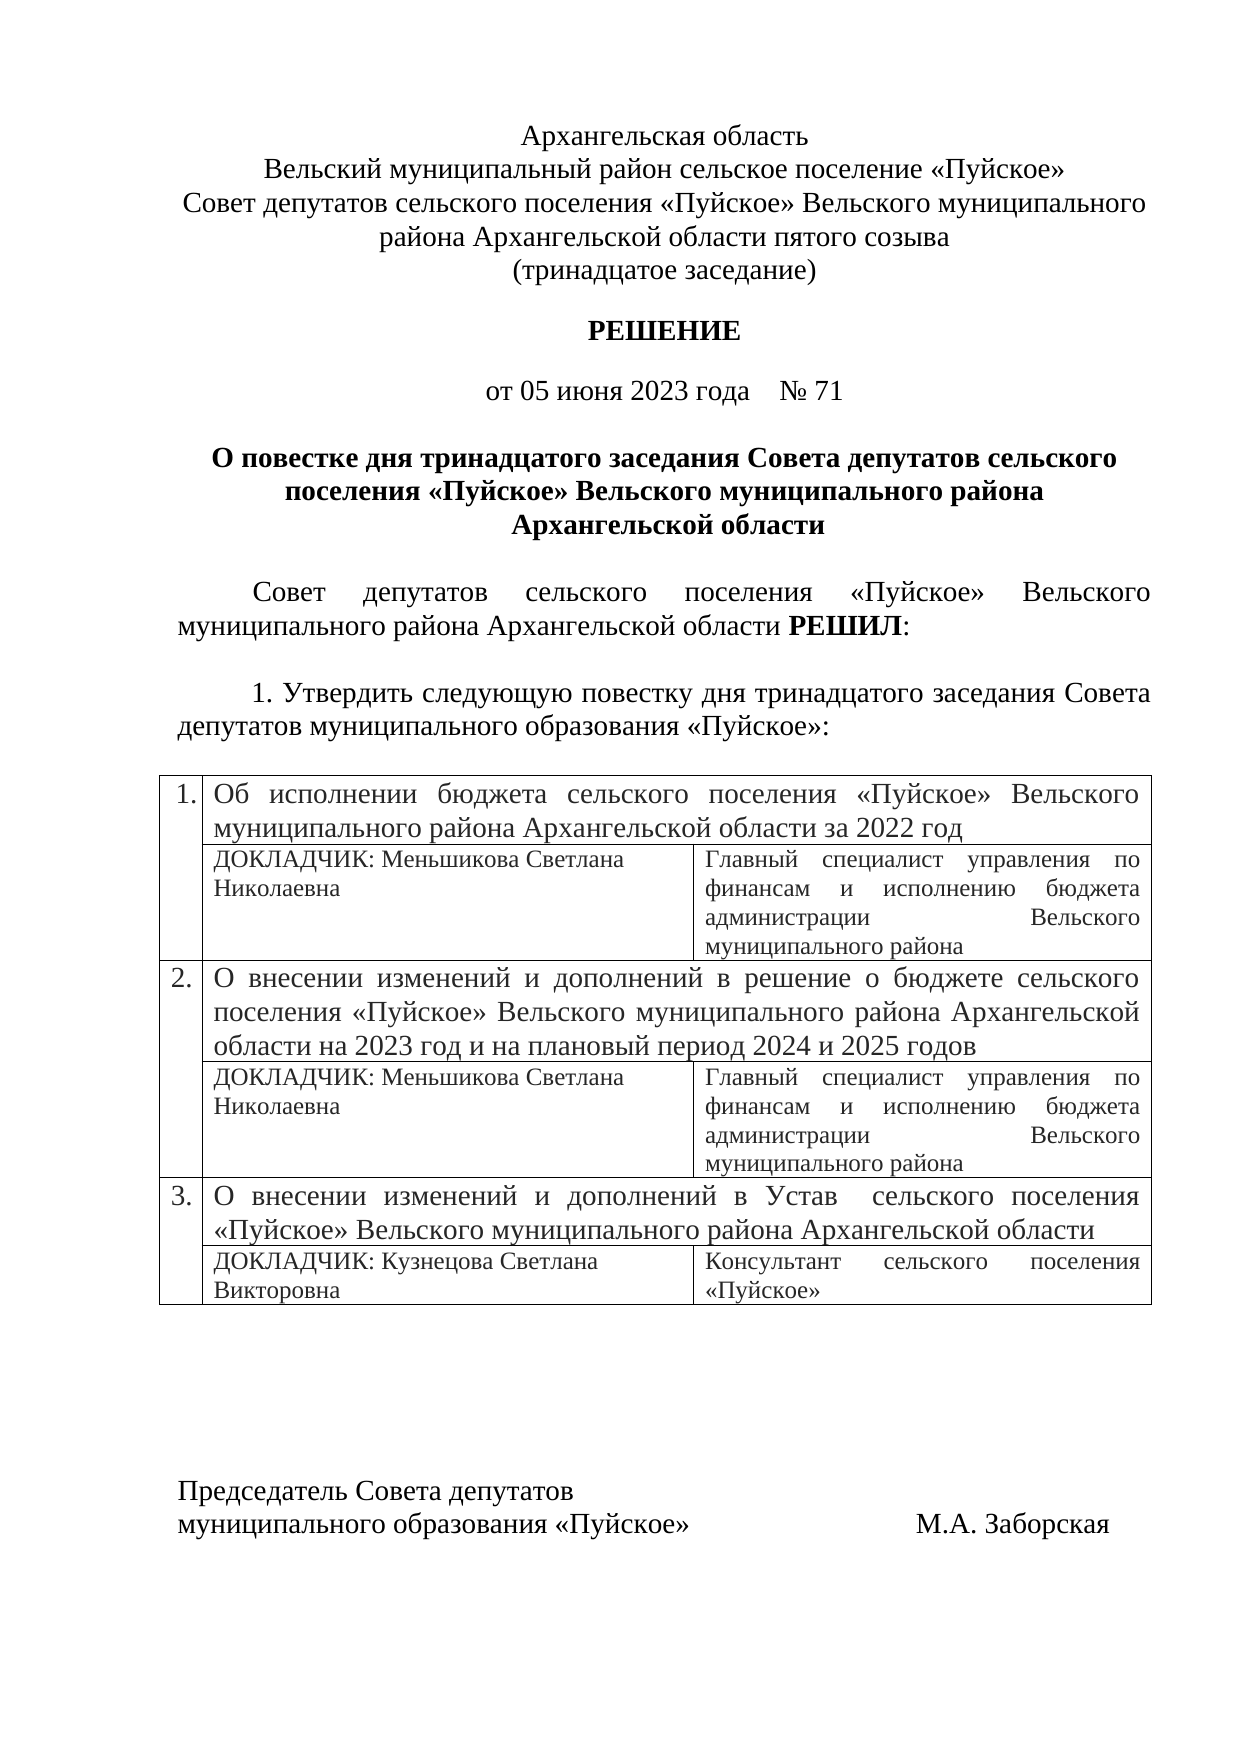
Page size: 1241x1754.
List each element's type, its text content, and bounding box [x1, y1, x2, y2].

table_header 1. [160, 776, 202, 959]
text Председатель Совета депутатов [177, 1473, 1152, 1506]
text О повестке дня тринадцатого заседания Совета депутатов сельского поселения «Пуйское» Вельского муниципального района [177, 440, 1152, 507]
text Архангельская область [177, 118, 1152, 152]
table_header Об исполнении бюджета сельского поселения «Пуйское» Вельского муниципального района Архангельской области за 2022 год [203, 776, 1151, 843]
table_cell ДОКЛАДЧИК: Меньшикова Светлана Николаевна [203, 845, 693, 959]
text 1. Утвердить следующую повестку дня тринадцатого заседания Совета депутатов муниципального образования «Пуйское»: [177, 675, 1152, 742]
table_cell О внесении изменений и дополнений в решение о бюджете сельского поселения «Пуйское» Вельского муниципального района Архангельской области на 2023 год и на плановый период 2024 и 2025 годов [203, 961, 1151, 1061]
text Архангельской области [177, 507, 1152, 541]
table_cell Главный специалист управления по финансам и исполнению бюджета администрации Вельского муниципального района [694, 1062, 1151, 1177]
text Совет депутатов сельского поселения «Пуйское» Вельского муниципального района Архангельской области пятого созыва [177, 185, 1152, 252]
text муниципального образования «Пуйское» М.А. Заборская [177, 1506, 1152, 1540]
table_cell О внесении изменений и дополнений в Устав сельского поселения «Пуйское» Вельского муниципального района Архангельской области [203, 1178, 1151, 1245]
text от 05 июня 2023 года № 71 [177, 373, 1152, 406]
text РЕШЕНИЕ [177, 319, 1152, 346]
text Вельский муниципальный район сельское поселение «Пуйское» [177, 152, 1152, 185]
table_cell ДОКЛАДЧИК: Меньшикова Светлана Николаевна [203, 1062, 693, 1177]
table_cell ДОКЛАДЧИК: Кузнецова Светлана Викторовна [203, 1246, 693, 1304]
table_cell 3. [160, 1178, 202, 1304]
text (тринадцатое заседание) [177, 252, 1152, 286]
table_cell Консультант сельского поселения «Пуйское» [694, 1246, 1151, 1304]
table_cell 2. [160, 961, 202, 1177]
table_cell Главный специалист управления по финансам и исполнению бюджета администрации Вельского муниципального района [694, 845, 1151, 959]
text Совет депутатов сельского поселения «Пуйское» Вельского муниципального района Архангельской области РЕШИЛ: [177, 574, 1152, 641]
